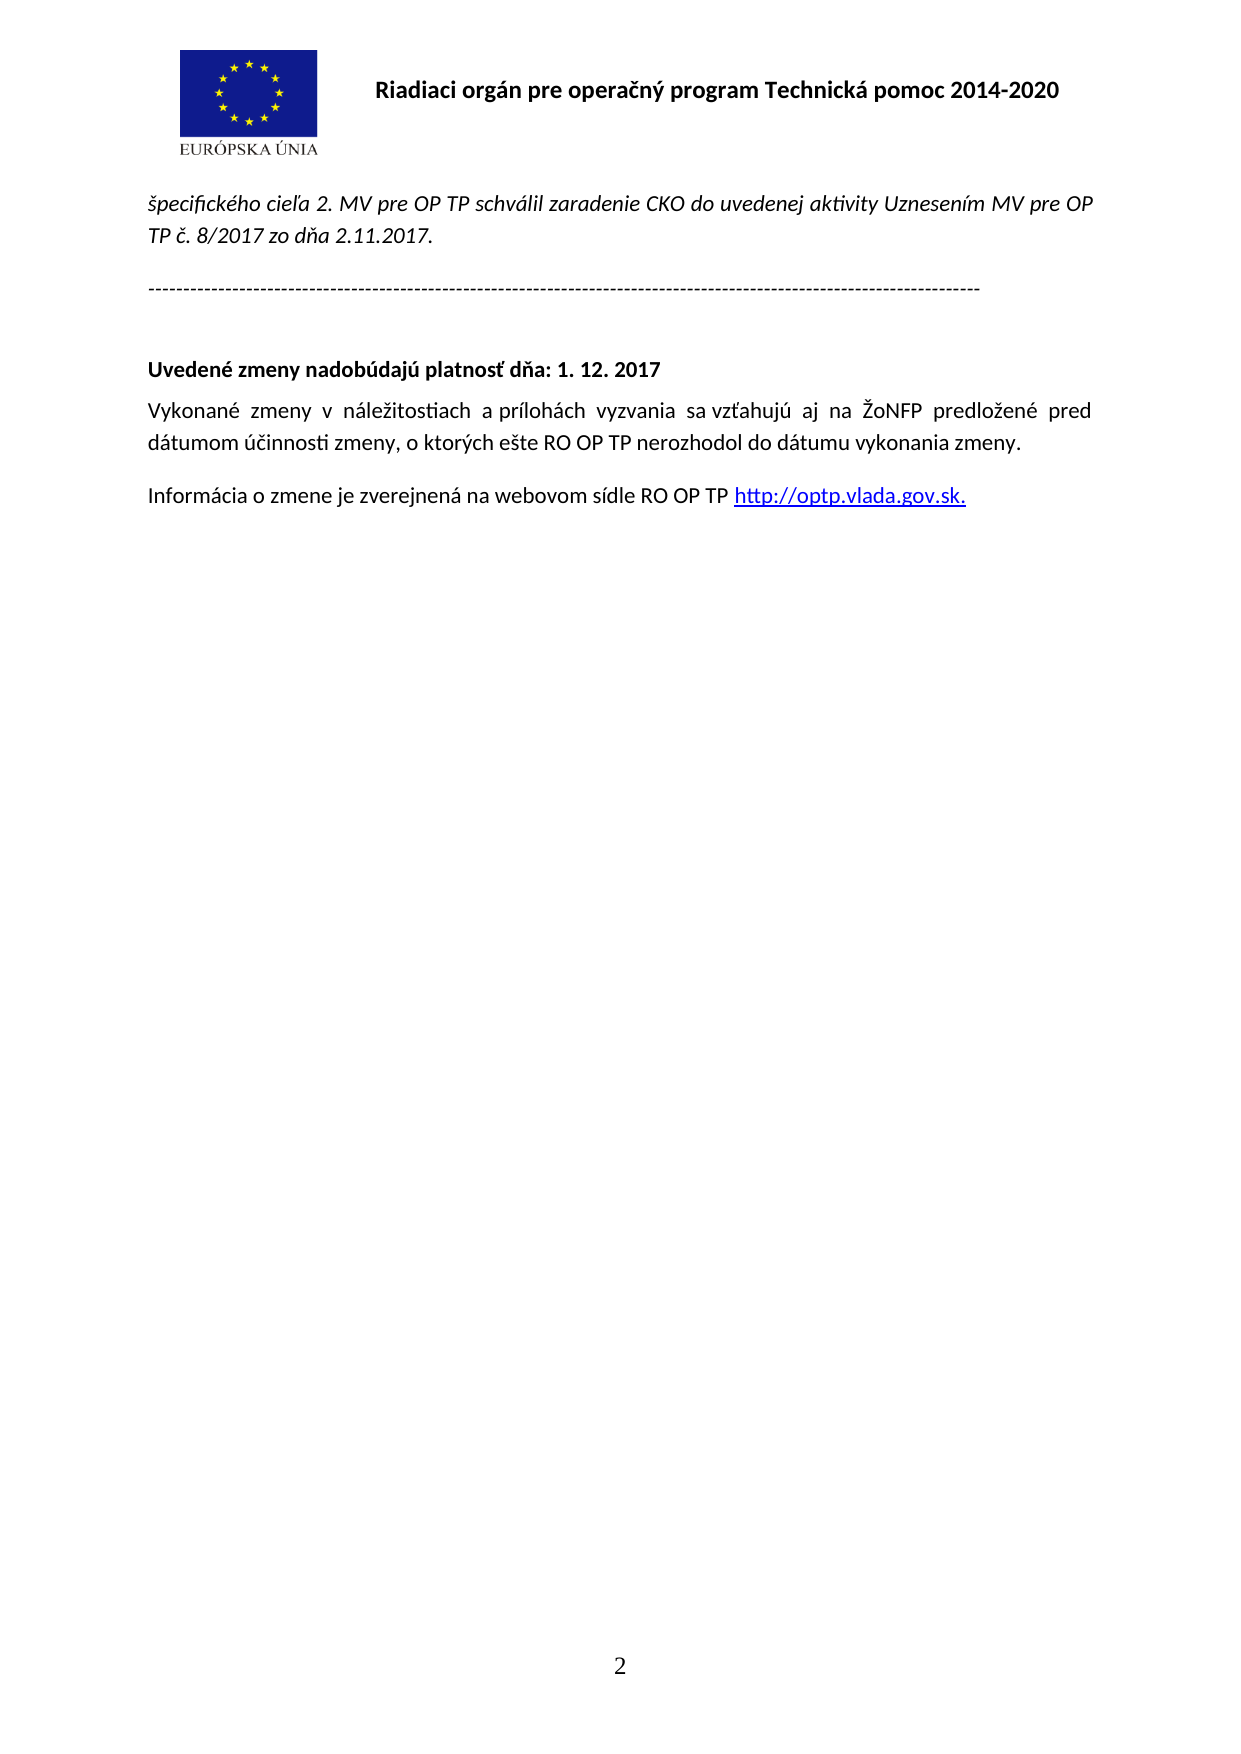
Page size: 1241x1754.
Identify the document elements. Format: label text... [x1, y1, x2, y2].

text Informácia o zmene je zverejnená na webovom sídle RO OP TP http://optp.vlada.gov.sk. [148, 481, 1093, 509]
text Vykonané zmeny v náležitostiach a prílohách vyzvania sa vzťahujú aj na ŽoNFP predložené pred dátumom účinnosti zmeny, o ktorých ešte RO OP TP nerozhodol do dátumu vykonania zmeny. [148, 396, 1093, 456]
picture [179, 50, 318, 155]
text Uvedené zmeny nadobúdajú platnosť dňa: 1. 12. 2017 [148, 355, 1093, 383]
text ----------------------------------------------------------------------------------------------------------------------- [148, 274, 1093, 302]
